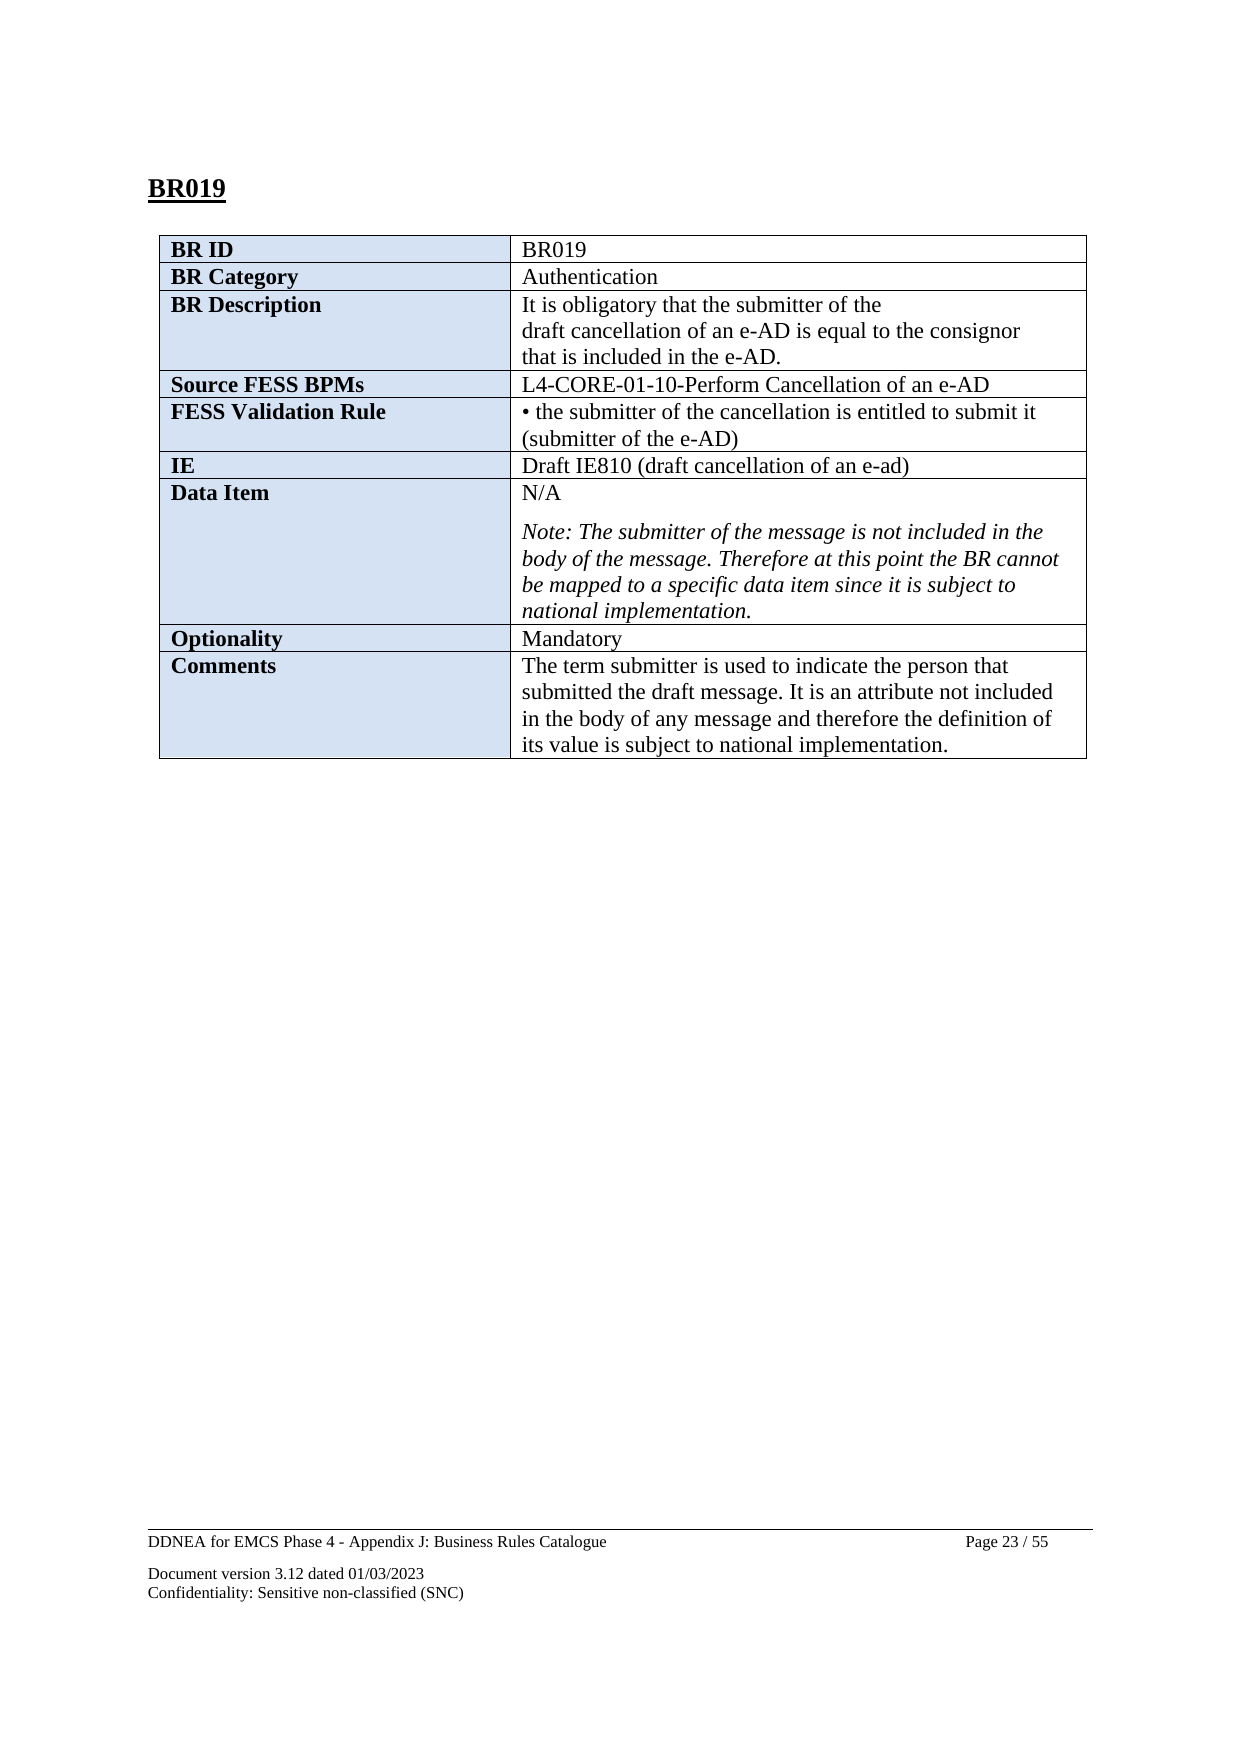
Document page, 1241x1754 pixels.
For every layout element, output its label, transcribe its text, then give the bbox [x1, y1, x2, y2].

text BR019 [148, 173, 1093, 204]
table_cell Authentication [511, 263, 1086, 290]
table_cell BR Description [160, 291, 510, 370]
table_header BR ID [160, 236, 510, 262]
table_cell Data Item [160, 479, 510, 624]
table_cell Source FESS BPMs [160, 371, 510, 397]
table_cell FESS Validation Rule [160, 398, 510, 451]
table_cell N/A Note: The submitter of the message is not included in the body of the message. Therefore at this point the BR cannot be mapped to a specific data item since it is subject to national implementation. [511, 479, 1086, 624]
table_cell Optionality [160, 625, 510, 651]
table_cell It is obligatory that the submitter of the draft cancellation of an e-AD is equal to the consignor that is included in the e-AD. [511, 291, 1086, 370]
table_cell Draft IE810 (draft cancellation of an e-ad) [511, 452, 1086, 478]
table_cell IE [160, 452, 510, 478]
table_header BR019 [511, 236, 1086, 262]
table_cell • the submitter of the cancellation is entitled to submit it (submitter of the e-AD) [511, 398, 1086, 451]
table_cell Comments [160, 652, 510, 757]
table_cell The term submitter is used to indicate the person that submitted the draft message. It is an attribute not included in the body of any message and therefore the definition of its value is subject to national implementation. [511, 652, 1086, 757]
table_cell BR Category [160, 263, 510, 290]
table_cell Mandatory [511, 625, 1086, 651]
table_cell L4-CORE-01-10-Perform Cancellation of an e-AD [511, 371, 1086, 397]
